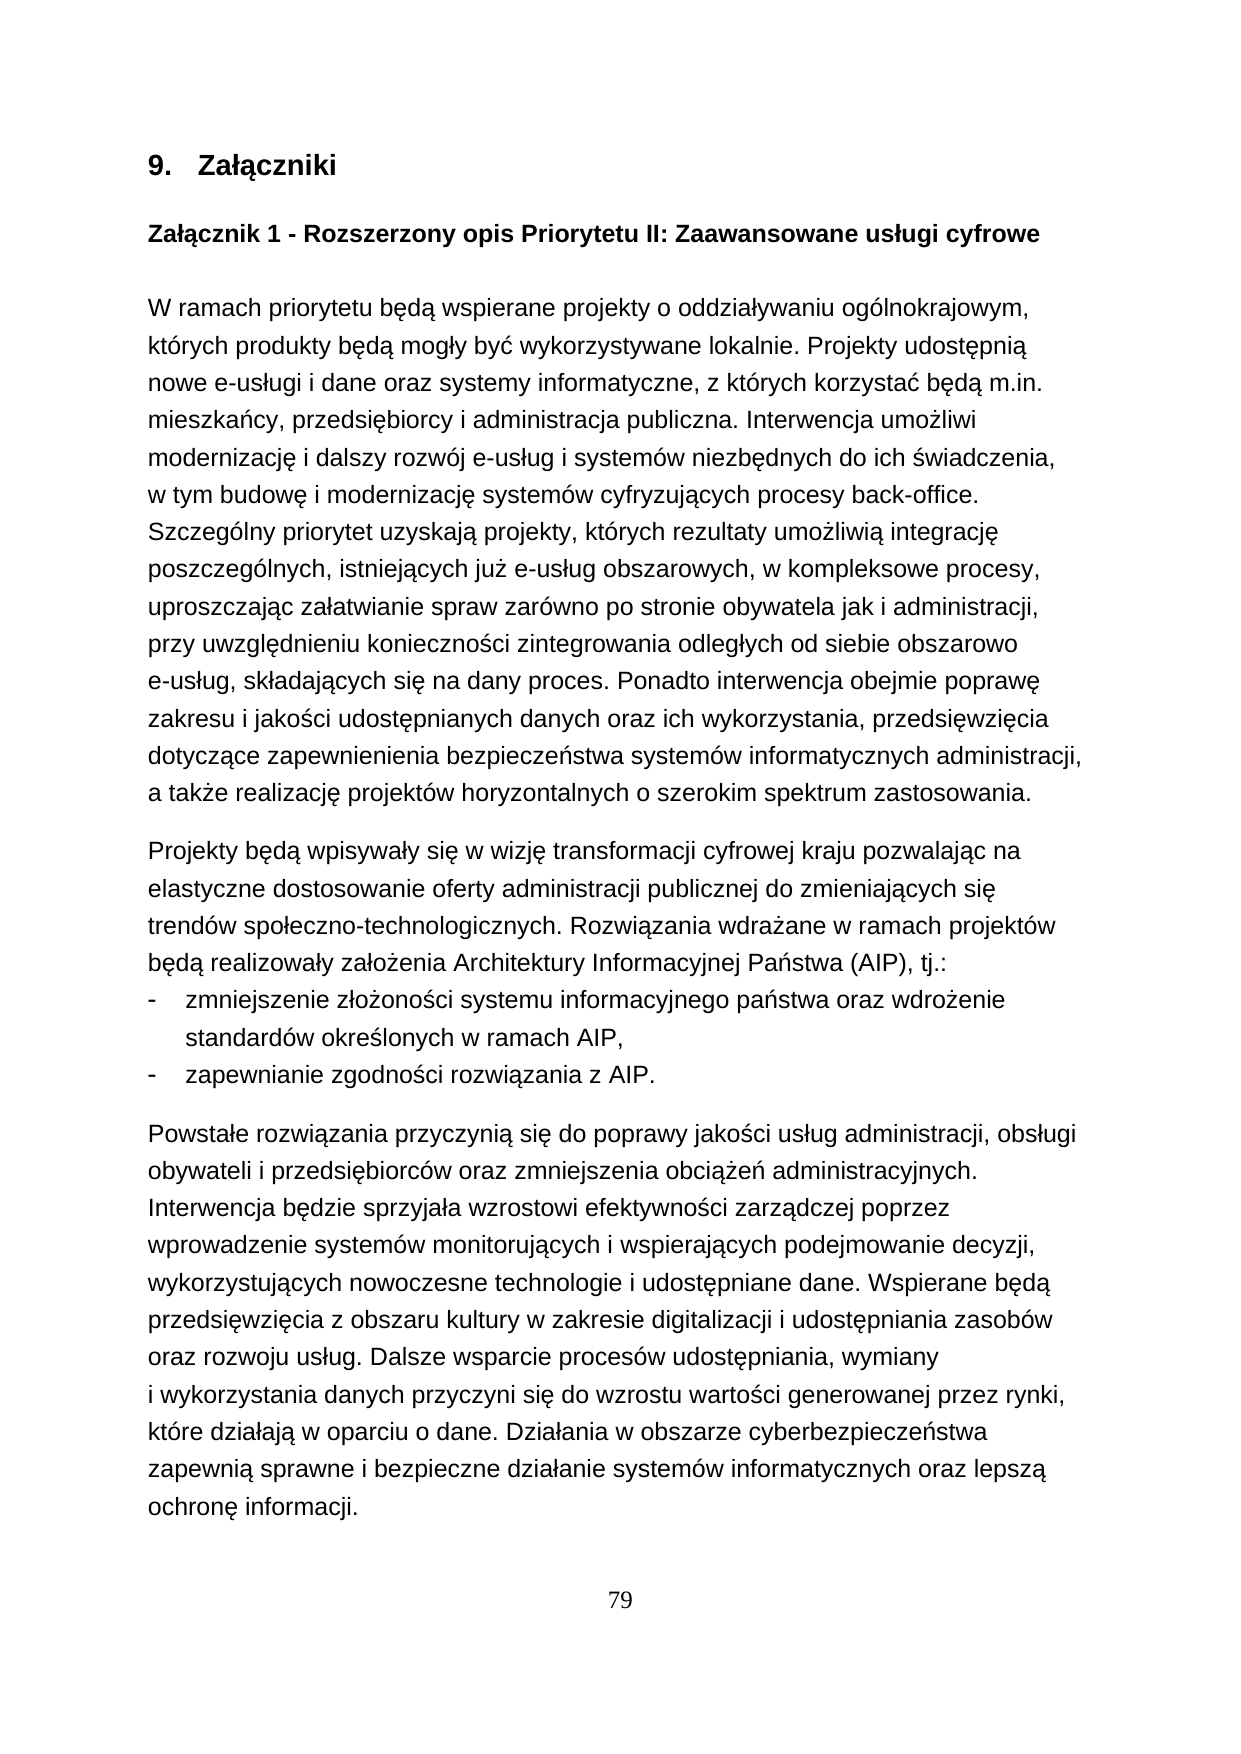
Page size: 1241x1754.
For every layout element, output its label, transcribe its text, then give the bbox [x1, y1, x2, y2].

text Powstałe rozwiązania przyczynią się do poprawy jakości usług administracji, obsługi obywateli i przedsiębiorców oraz zmniejszenia obciążeń administracyjnych. Interwencja będzie sprzyjała wzrostowi efektywności zarządczej poprzez wprowadzenie systemów monitorujących i wspierających podejmowanie decyzji, wykorzystujących nowoczesne technologie i udostępniane dane. Wspierane będą przedsięwzięcia z obszaru kultury w zakresie digitalizacji i udostępniania zasobów oraz rozwoju usług. Dalsze wsparcie procesów udostępniania, wymiany i wykorzystania danych przyczyni się do wzrostu wartości generowanej przez rynki, które działają w oparciu o dane. Działania w obszarze cyberbezpieczeństwa zapewnią sprawne i bezpieczne działanie systemów informatycznych oraz lepszą ochronę informacji. [148, 1118, 1093, 1520]
text W ramach priorytetu będą wspierane projekty o oddziaływaniu ogólnokrajowym, których produkty będą mogły być wykorzystywane lokalnie. Projekty udostępnią nowe e-usługi i dane oraz systemy informatyczne, z których korzystać będą m.in. mieszkańcy, przedsiębiorcy i administracja publiczna. Interwencja umożliwi modernizację i dalszy rozwój e-usług i systemów niezbędnych do ich świadczenia, w tym budowę i modernizację systemów cyfryzujących procesy back-office. Szczególny priorytet uzyskają projekty, których rezultaty umożliwią integrację poszczególnych, istniejących już e-usług obszarowych, w kompleksowe procesy, uproszczając załatwianie spraw zarówno po stronie obywatela jak i administracji, przy uwzględnieniu konieczności zintegrowania odległych od siebie obszarowo e-usług, składających się na dany proces. Ponadto interwencja obejmie poprawę zakresu i jakości udostępnianych danych oraz ich wykorzystania, przedsięwzięcia dotyczące zapewnienienia bezpieczeństwa systemów informatycznych administracji, a także realizację projektów horyzontalnych o szerokim spektrum zastosowania. [148, 293, 1093, 807]
list zmniejszenie złożoności systemu informacyjnego państwa oraz wdrożenie standardów określonych w ramach AIP, [148, 986, 1093, 1052]
text Projekty będą wpisywały się w wizję transformacji cyfrowej kraju pozwalając na elastyczne dostosowanie oferty administracji publicznej do zmieniających się trendów społeczno-technologicznych. Rozwiązania wdrażane w ramach projektów będą realizowały założenia Architektury Informacyjnej Państwa (AIP), tj.: [148, 836, 1093, 977]
subtitle Załącznik 1 - Rozszerzony opis Priorytetu II: Zaawansowane usługi cyfrowe [148, 219, 1093, 247]
list zapewnianie zgodności rozwiązania z AIP. [148, 1060, 1093, 1089]
subtitle Załączniki [148, 148, 1093, 181]
